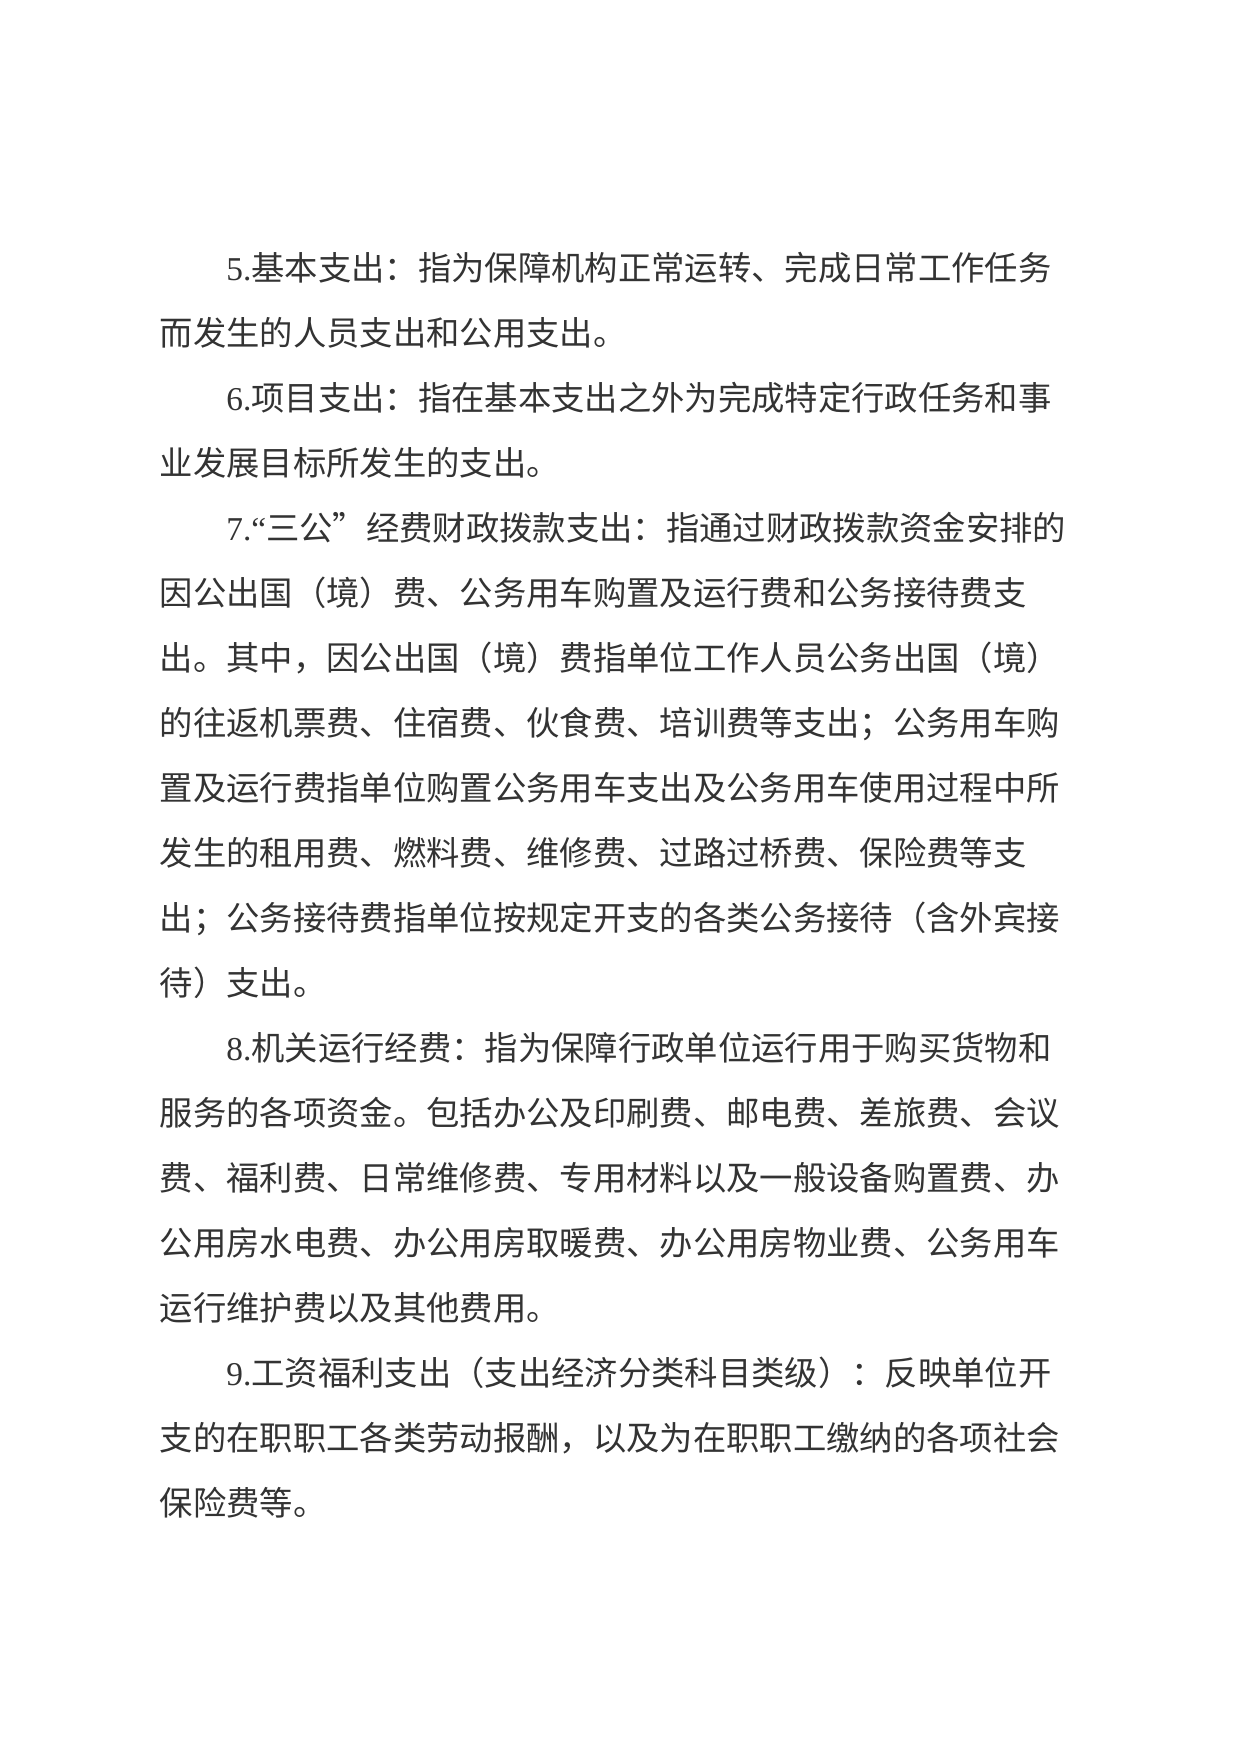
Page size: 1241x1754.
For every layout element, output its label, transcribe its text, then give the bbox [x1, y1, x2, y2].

text 6.项目支出：指在基本支出之外为完成特定行政任务和事业发展目标所发生的支出。 [159, 363, 1081, 493]
text 9.工资福利支出（支出经济分类科目类级）：反映单位开支的在职职工各类劳动报酬，以及为在职职工缴纳的各项社会保险费等。 [159, 1338, 1081, 1533]
text 8.机关运行经费：指为保障行政单位运行用于购买货物和服务的各项资金。包括办公及印刷费、邮电费、差旅费、会议费、福利费、日常维修费、专用材料以及一般设备购置费、办公用房水电费、办公用房取暖费、办公用房物业费、公务用车运行维护费以及其他费用。 [159, 1013, 1081, 1338]
text 7.“三公”经费财政拨款支出：指通过财政拨款资金安排的因公出国（境）费、公务用车购置及运行费和公务接待费支出。其中，因公出国（境）费指单位工作人员公务出国（境）的往返机票费、住宿费、伙食费、培训费等支出；公务用车购置及运行费指单位购置公务用车支出及公务用车使用过程中所发生的租用费、燃料费、维修费、过路过桥费、保险费等支出；公务接待费指单位按规定开支的各类公务接待（含外宾接待）支出。 [159, 493, 1081, 1013]
text 5.基本支出：指为保障机构正常运转、完成日常工作任务而发生的人员支出和公用支出。 [159, 233, 1081, 363]
